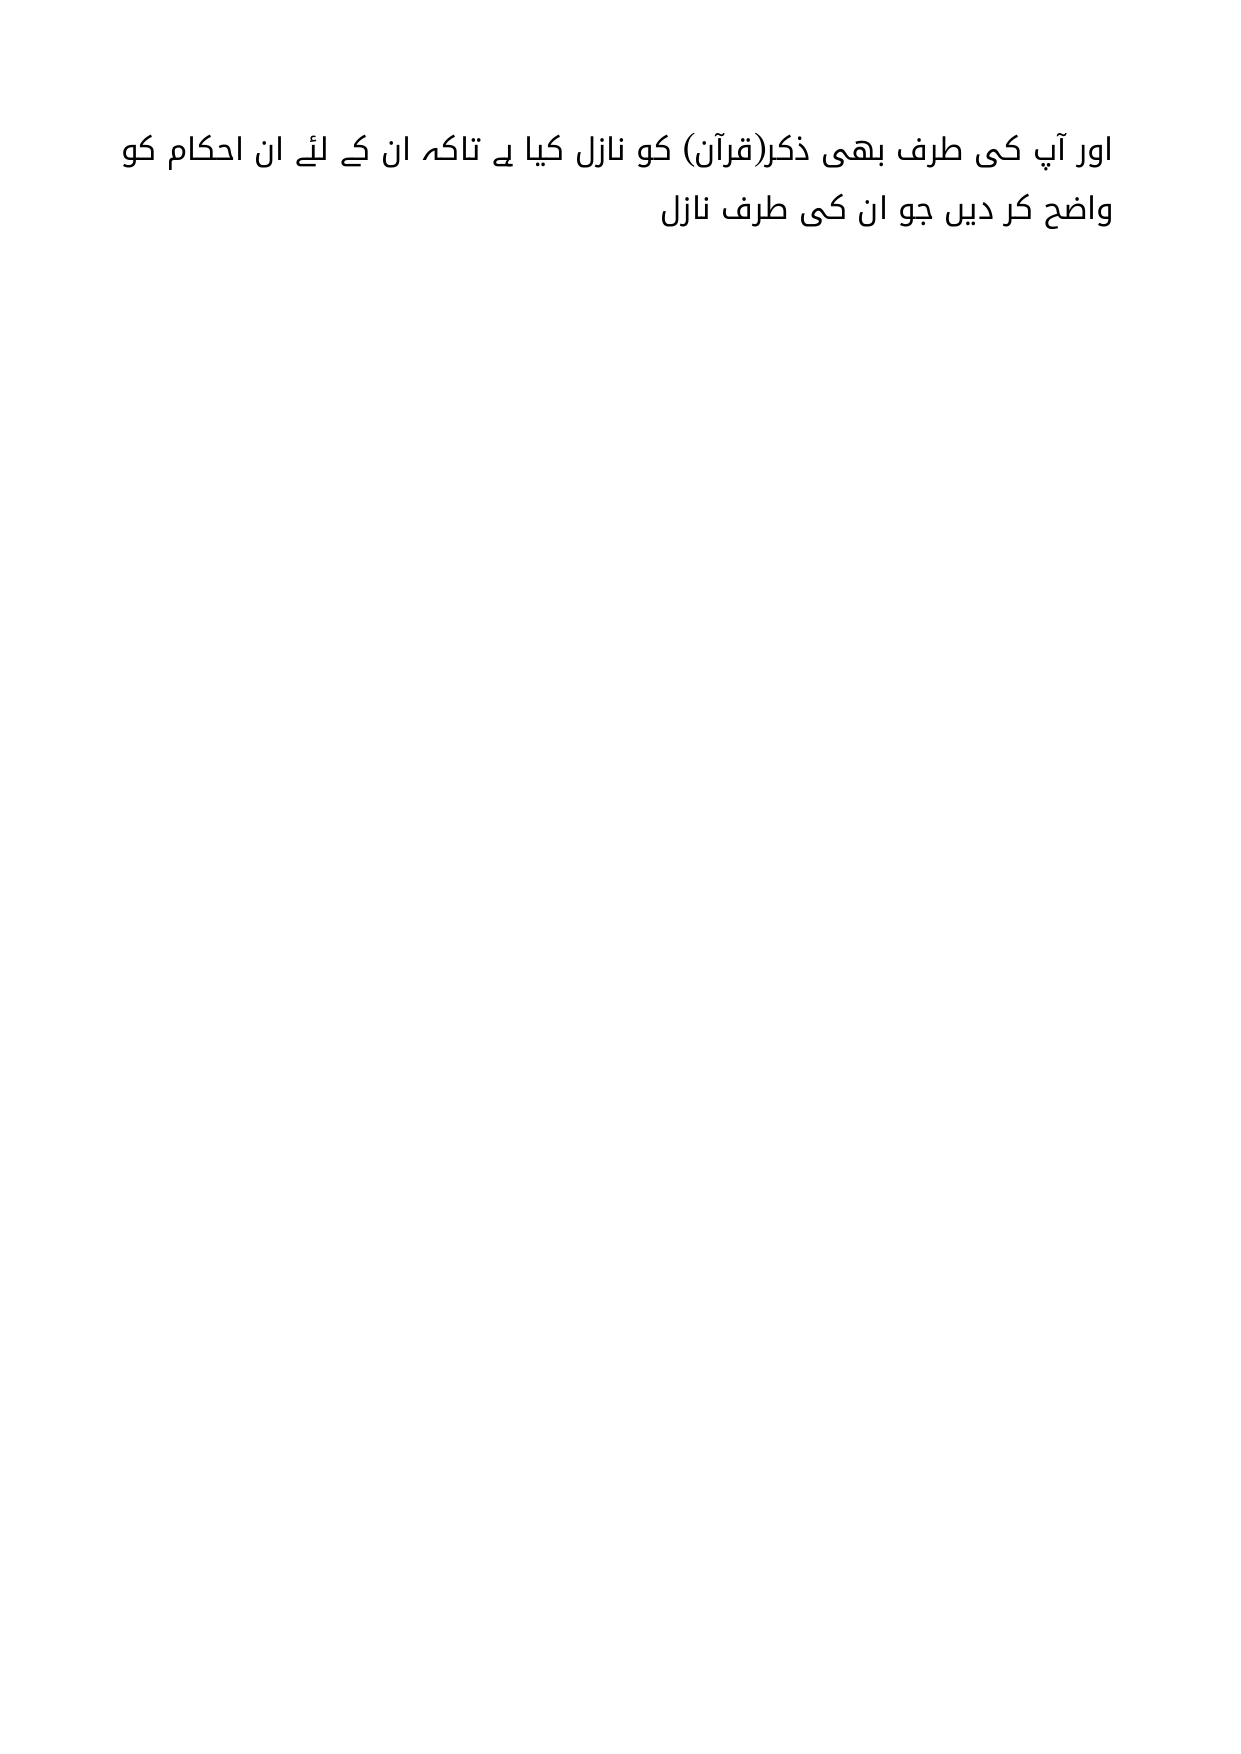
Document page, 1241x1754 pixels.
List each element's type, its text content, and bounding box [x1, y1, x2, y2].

text اور آپ کی طرف بھی ذکر(قرآن) کو نازل کیا ہے تاکہ ان کے لئے ان احکام کو واضح کر دیں جو ان کی طرف نازل [72, 120, 1114, 238]
